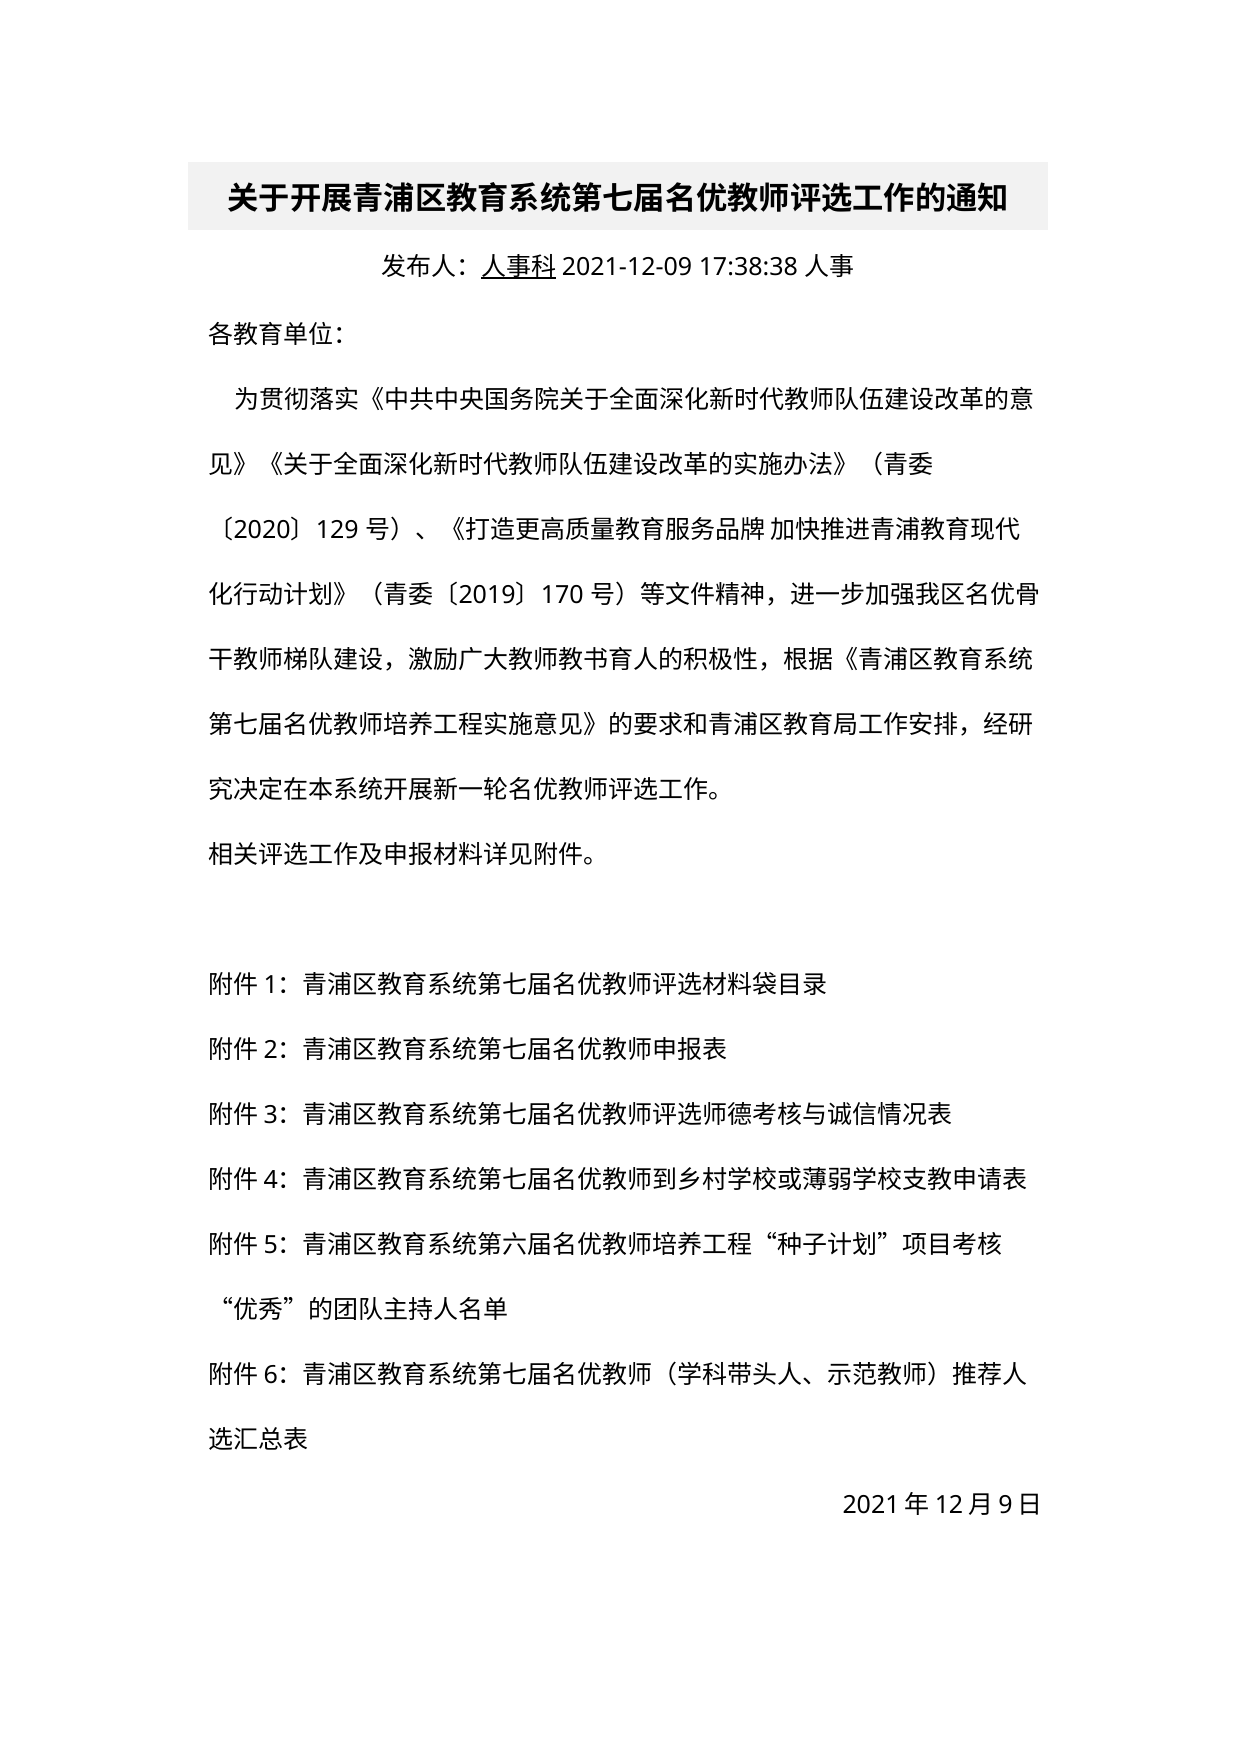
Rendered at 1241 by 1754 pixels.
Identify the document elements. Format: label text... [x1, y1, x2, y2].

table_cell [188, 298, 1053, 1536]
table_cell 发布人：人事科 2021-12-09 17:38:38 人事 [188, 230, 1048, 298]
table_header 关于开展青浦区教育系统第七届名优教师评选工作的通知 [188, 162, 1048, 230]
